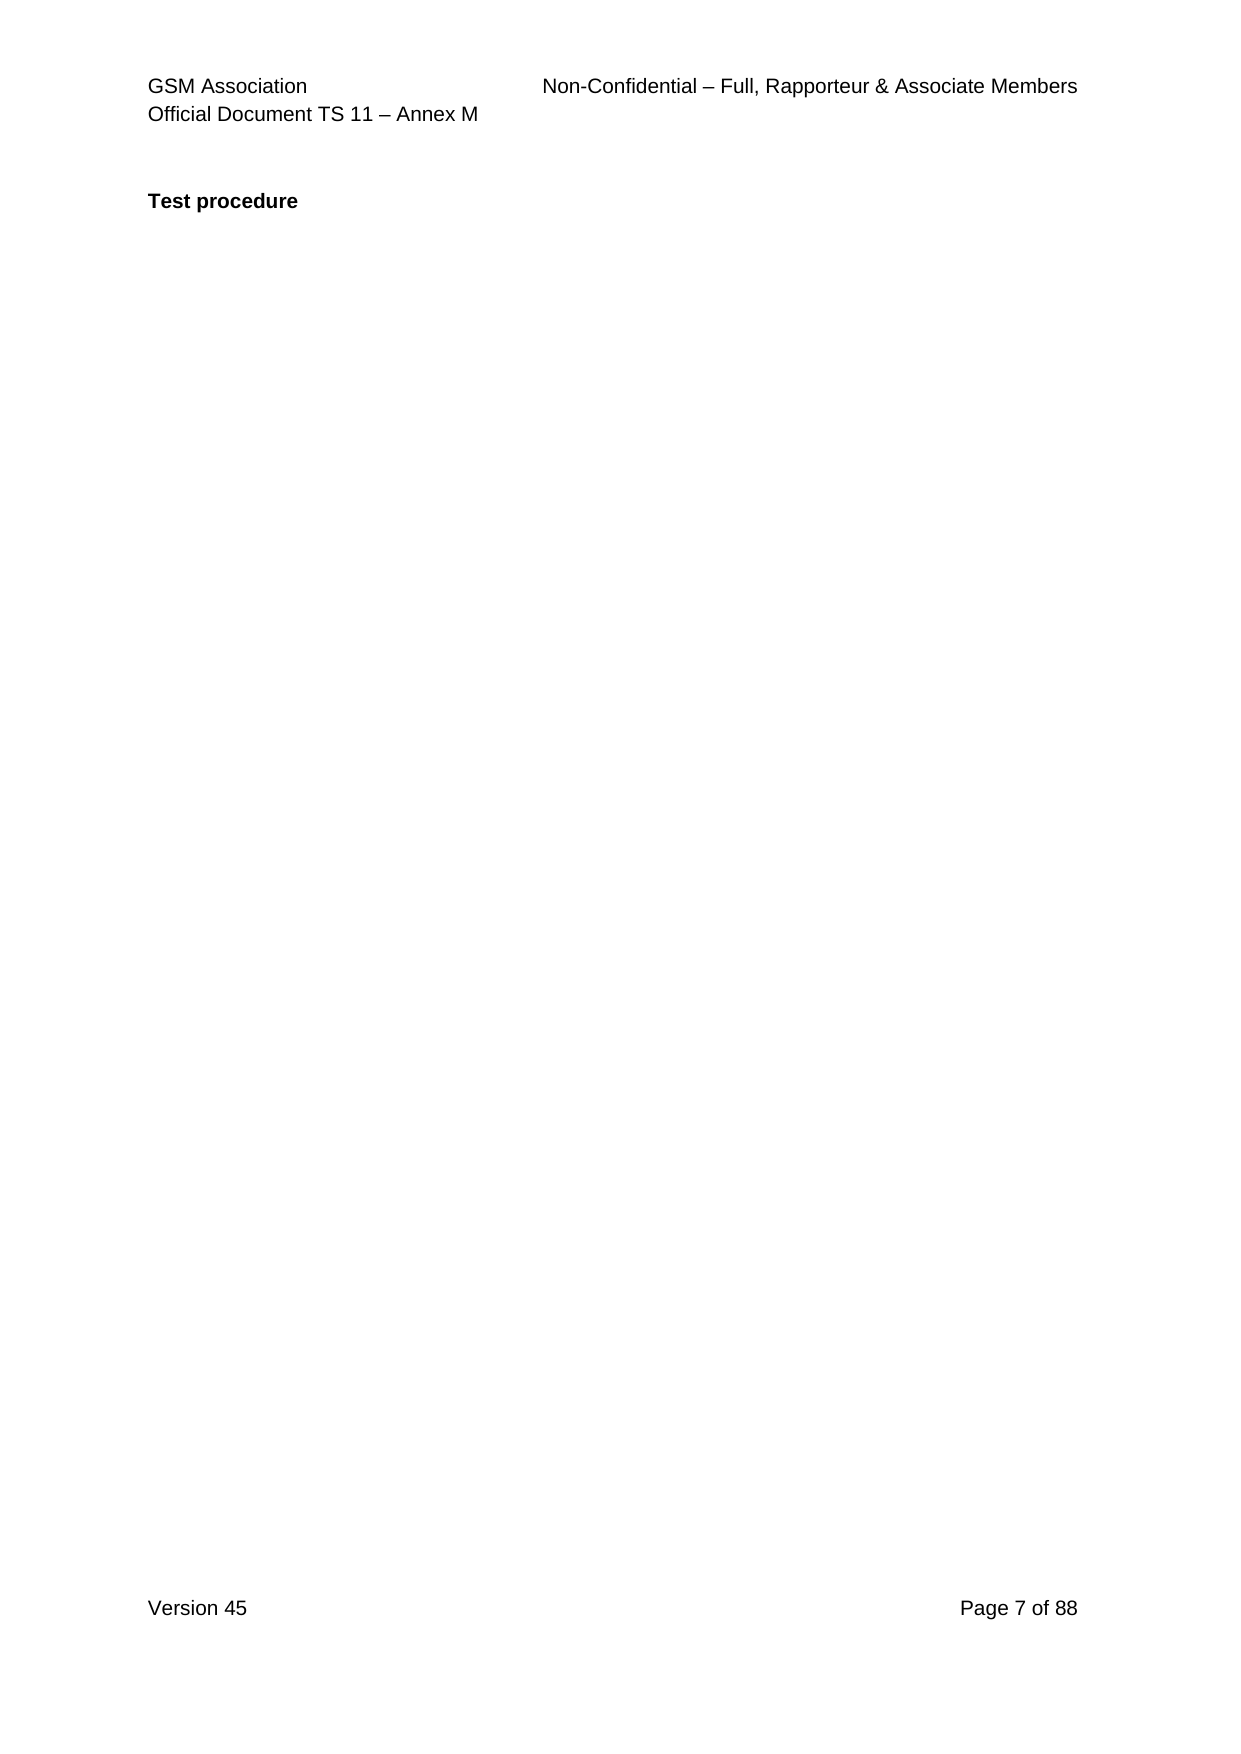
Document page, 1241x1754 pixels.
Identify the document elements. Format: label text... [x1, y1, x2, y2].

text Test procedure [148, 189, 1092, 213]
